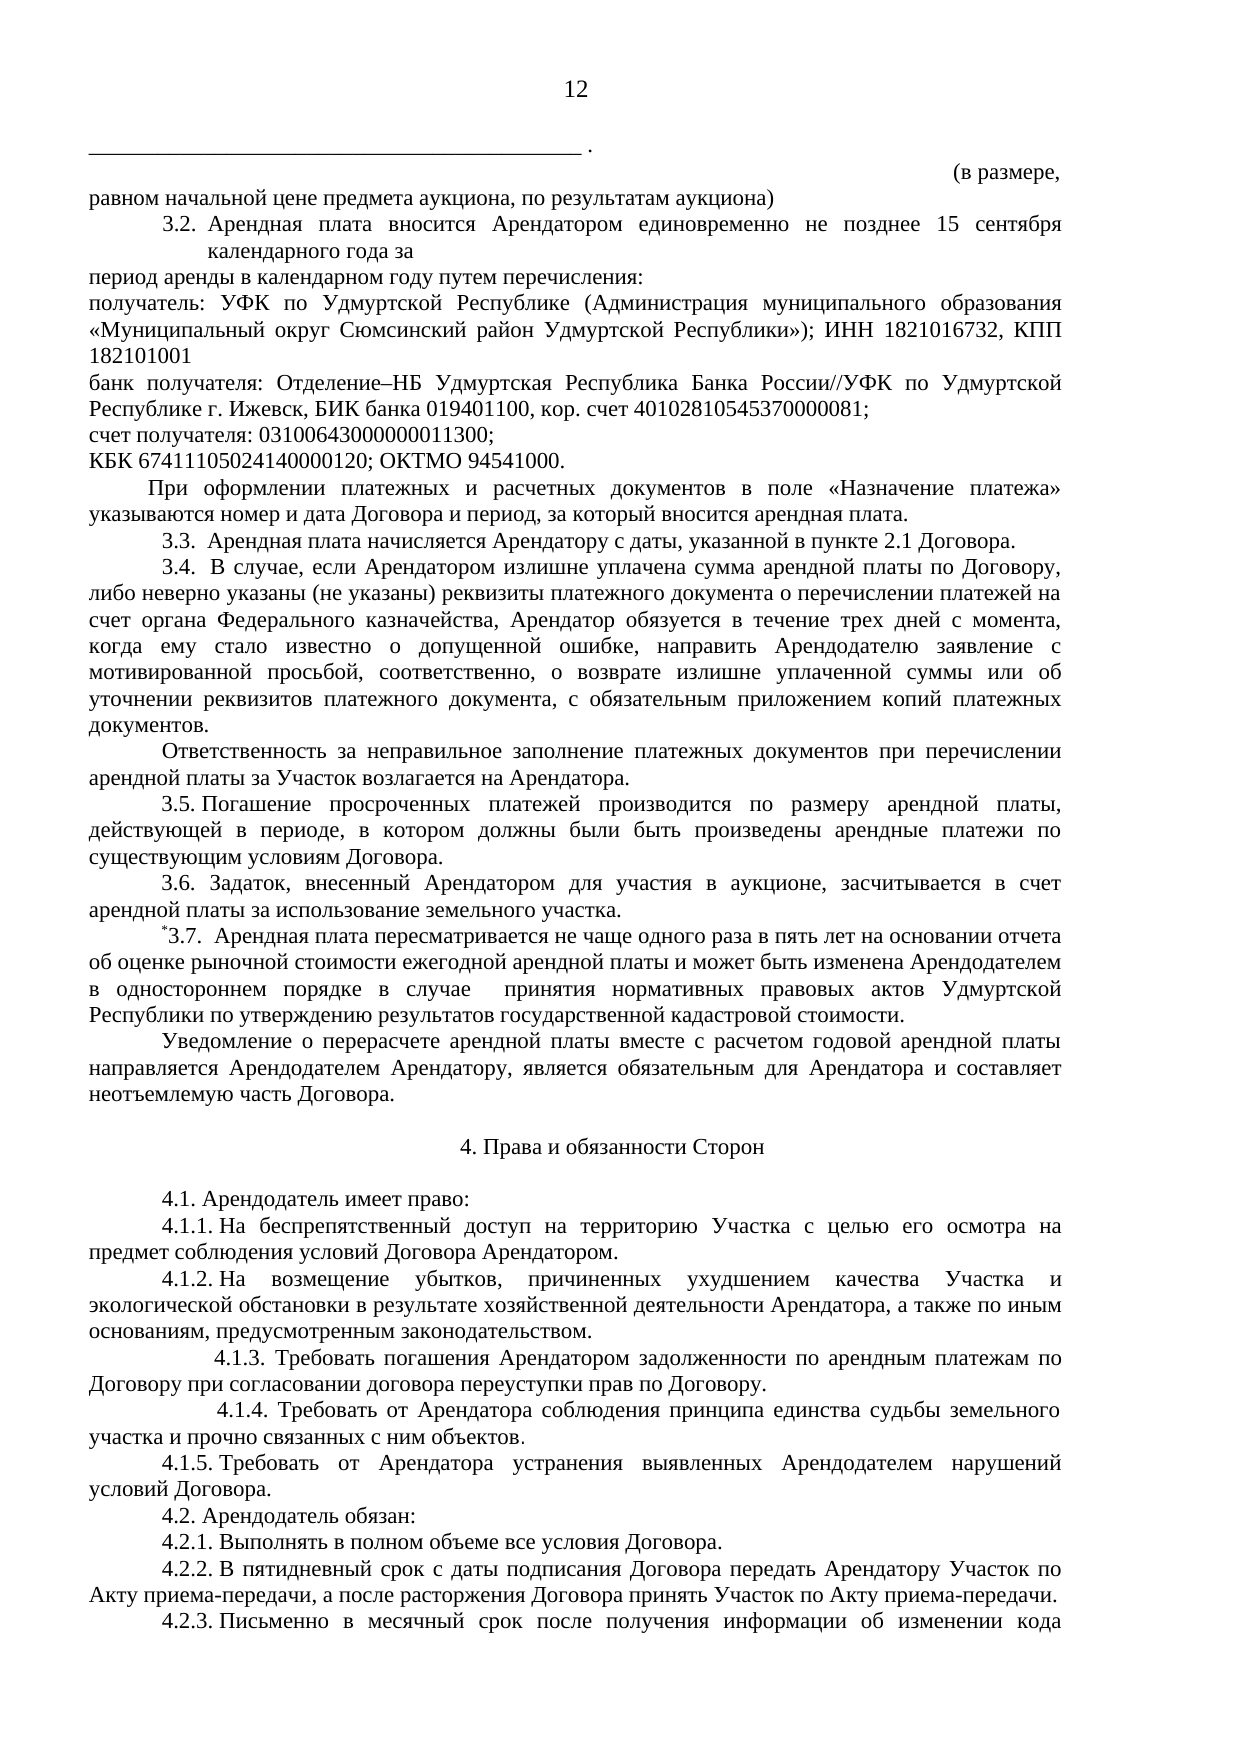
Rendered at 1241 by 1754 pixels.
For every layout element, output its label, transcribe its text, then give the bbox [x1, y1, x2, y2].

text 4.1.5. Требовать от Арендатора устранения выявленных Арендодателем нарушений условий Договора. [89, 1449, 1063, 1502]
text Ответственность за неправильное заполнение платежных документов при перечислении арендной платы за Участок возлагается на Арендатора. [89, 737, 1063, 790]
text Уведомление о перерасчете арендной платы вместе с расчетом годовой арендной платы направляется Арендодателем Арендатору, является обязательным для Арендатора и составляет неотъемлемую часть Договора. [89, 1027, 1063, 1106]
list Арендная плата вносится Арендатором единовременно не позднее 15 сентября календарного года за [162, 210, 1063, 263]
text 3.5. Погашение просроченных платежей производится по размеру арендной платы, действующей в периоде, в котором должны были быть произведены арендные платежи по существующим условиям Договора. [89, 790, 1063, 869]
text 4.1.4. Требовать от Арендатора соблюдения принципа единства судьбы земельного участка и прочно связанных с ним объектов. [89, 1396, 1063, 1449]
text 4.2.1. Выполнять в полном объеме все условия Договора. [89, 1528, 1063, 1554]
text 4. Права и обязанности Сторон [89, 1133, 1063, 1159]
text 4.1. Арендодатель имеет право: [89, 1186, 1063, 1212]
text 3.4. В случае, если Арендатором излишне уплачена сумма арендной платы по Договору, либо неверно указаны (не указаны) реквизиты платежного документа о перечислении платежей на счет органа Федерального казначейства, Арендатор обязуется в течение трех дней с момента, когда ему стало известно о допущенной ошибке, направить Арендодателю заявление с мотивированной просьбой, соответственно, о возврате излишне уплаченной суммы или об уточнении реквизитов платежного документа, с обязательным приложением копий платежных документов. [89, 553, 1063, 737]
text 4.1.1. На беспрепятственный доступ на территорию Участка с целью его осмотра на предмет соблюдения условий Договора Арендатором. [89, 1212, 1063, 1264]
text получатель: УФК по Удмуртской Республике (Администрация муниципального образования «Муниципальный округ Сюмсинский район Удмуртской Республики»); ИНН 1821016732, КПП 182101001 [89, 289, 1063, 368]
text *3.7. Арендная плата пересматривается не чаще одного раза в пять лет на основании отчета об оценке рыночной стоимости ежегодной арендной платы и может быть изменена Арендодателем в одностороннем порядке в случае принятия нормативных правовых актов Удмуртской Республики по утверждению результатов государственной кадастровой стоимости. [89, 922, 1063, 1027]
text банк получателя: Отделение–НБ Удмуртская Республика Банка России//УФК по Удмуртской Республике г. Ижевск, БИК банка 019401100, кор. счет 40102810545370000081; [89, 368, 1063, 421]
text КБК 67411105024140000120; ОКТМО 94541000. [89, 448, 1063, 474]
text 3.3. Арендная плата начисляется Арендатору с даты, указанной в пункте 2.1 Договора. [89, 527, 1063, 553]
text 3.6. Задаток, внесенный Арендатором для участия в аукционе, засчитывается в счет арендной платы за использование земельного участка. [89, 869, 1063, 922]
text 4.2. Арендодатель обязан: [89, 1502, 1063, 1528]
text период аренды в календарном году путем перечисления: [89, 263, 1063, 289]
text 4.1.2. На возмещение убытков, причиненных ухудшением качества Участка и экологической обстановки в результате хозяйственной деятельности Арендатора, а также по иным основаниям, предусмотренным законодательством. [89, 1264, 1063, 1344]
text 4.2.2. В пятидневный срок с даты подписания Договора передать Арендатору Участок по Акту приема-передачи, а после расторжения Договора принять Участок по Акту приема-передачи. [89, 1554, 1063, 1607]
text счет получателя: 03100643000000011300; [89, 421, 1063, 448]
text 4.1.3. Требовать погашения Арендатором задолженности по арендным платежам по Договору при согласовании договора переуступки прав по Договору. [89, 1344, 1063, 1396]
text При оформлении платежных и расчетных документов в поле «Назначение платежа» указываются номер и дата Договора и период, за который вносится арендная плата. [89, 474, 1063, 527]
text (в размере, равном начальной цене предмета аукциона, по результатам аукциона) [89, 158, 1063, 210]
